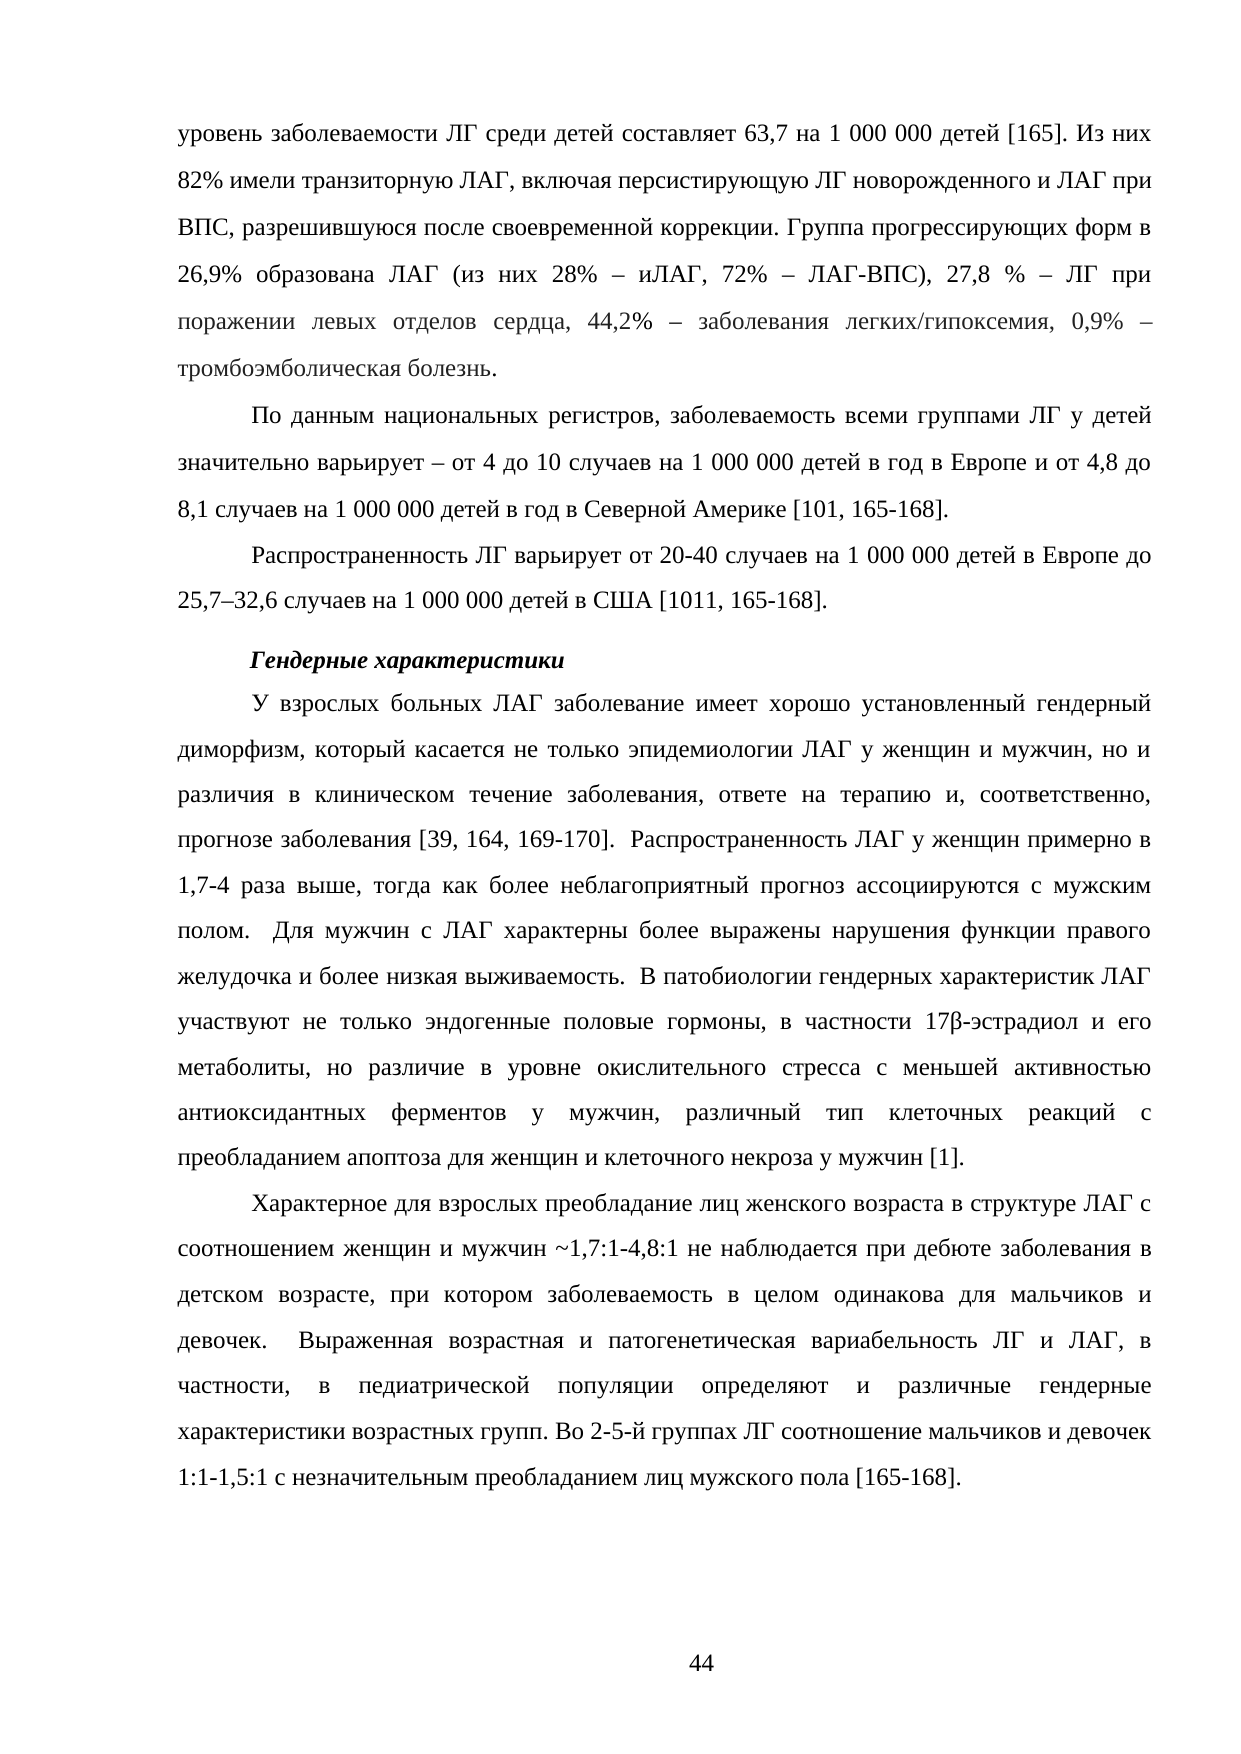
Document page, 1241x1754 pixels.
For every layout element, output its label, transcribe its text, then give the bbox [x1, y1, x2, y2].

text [177, 118, 1152, 194]
subtitle Гендерные характеристики [249, 646, 1217, 674]
text По данным национальных регистров, заболеваемость всеми группами ЛГ у детей значительно варьирует – от 4 до 10 случаев на 1 000 000 детей в год в Европе и от 4,8 до 8,1 случаев на 1 000 000 детей в год в Северной Америке [101, 165-168]. [177, 400, 1152, 522]
text ВПС, разрешившуюся после своевременной коррекции. Группа прогрессирующих форм в 26,9% образована ЛАГ (из них 28% – иЛАГ, 72% – ЛАГ-ВПС), 27,8 % – ЛГ при поражении левых отделов сердца, 44,2% – заболевания легких/гипоксемия, 0,9% –тромбоэмболическая болезнь. [177, 212, 1152, 381]
text Характерное для взрослых преобладание лиц женского возраста в структуре ЛАГ с соотношением женщин и мужчин ~1,7:1-4,8:1 не наблюдается при дебюте заболевания в детском возрасте, при котором заболеваемость в целом одинакова для мальчиков и девочек. Выраженная возрастная и патогенетическая вариабельность ЛГ и ЛАГ, в частности, в педиатрической популяции определяют и различные гендерные характеристики возрастных групп. Во 2-5-й группах ЛГ соотношение мальчиков и девочек 1:1-1,5:1 с незначительным преобладанием лиц мужского пола [165-168]. [177, 1188, 1152, 1490]
text У взрослых больных ЛАГ заболевание имеет хорошо установленный гендерный диморфизм, который касается не только эпидемиологии ЛАГ у женщин и мужчин, но и различия в клиническом течение заболевания, ответе на терапию и, соответственно, прогнозе заболевания [39, 164, 169-170]. Распространенность ЛАГ у женщин примерно в 1,7-4 раза выше, тогда как более неблагоприятный прогноз ассоциируются с мужским полом. Для мужчин с ЛАГ характерны более выражены нарушения функции правого желудочка и более низкая выживаемость. В патобиологии гендерных характеристик ЛАГ участвуют не только эндогенные половые гормоны, в частности 17β-эстрадиол и его метаболиты, но различие в уровне окислительного стресса с меньшей активностью антиоксидантных ферментов у мужчин, различный тип клеточных реакций с преобладанием апоптоза для женщин и клеточного некроза у мужчин [1]. [177, 688, 1152, 1171]
text Распространенность ЛГ варьирует от 20-40 случаев на 1 000 000 детей в Европе до 25,7–32,6 случаев на 1 000 000 детей в США [1011, 165-168]. [177, 541, 1152, 614]
